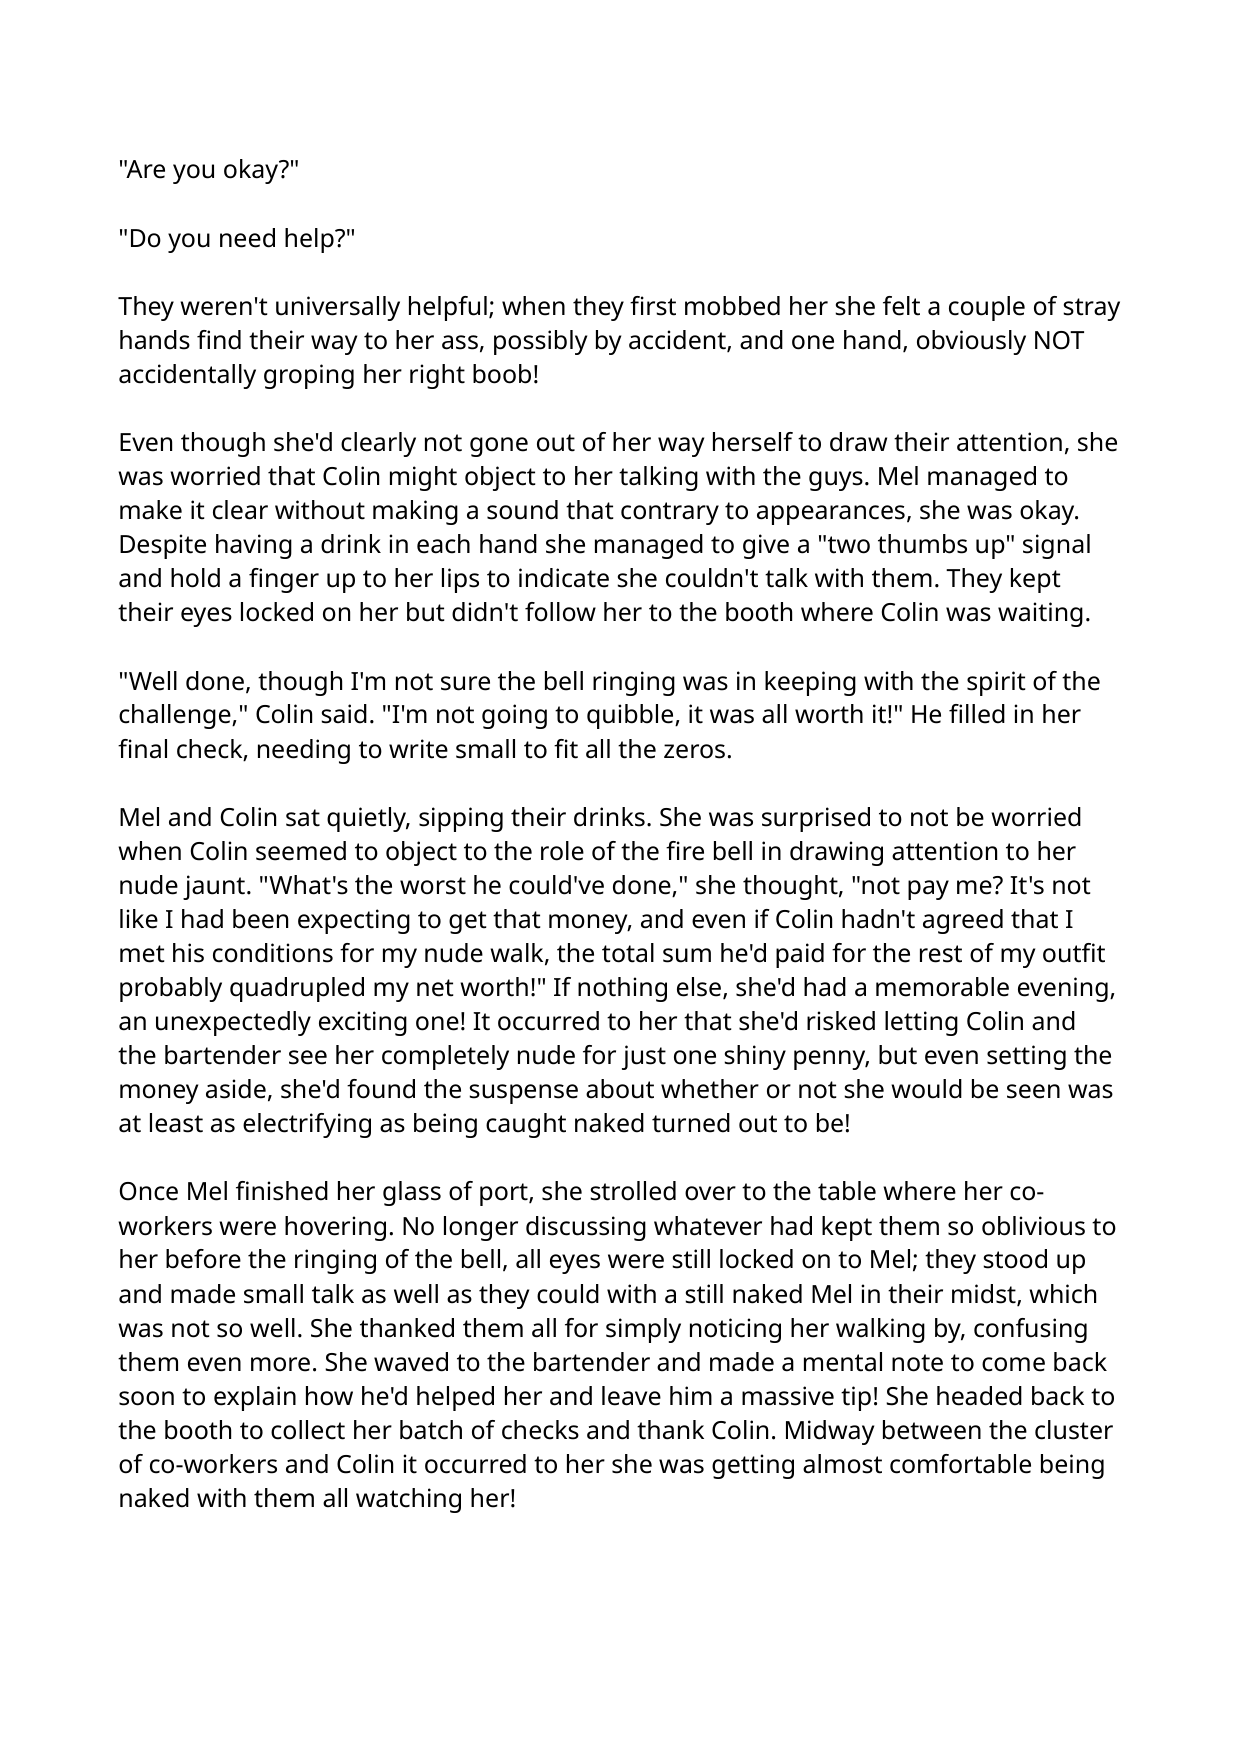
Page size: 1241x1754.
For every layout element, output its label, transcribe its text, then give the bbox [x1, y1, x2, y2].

text Once Mel finished her glass of port, she strolled over to the table where her co-workers were hovering. No longer discussing whatever had kept them so oblivious to her before the ringing of the bell, all eyes were still locked on to Mel; they stood up and made small talk as well as they could with a still naked Mel in their midst, which was not so well. She thanked them all for simply noticing her walking by, confusing them even more. She waved to the bartender and made a mental note to come back soon to explain how he'd helped her and leave him a massive tip! She headed back to the booth to collect her batch of checks and thank Colin. Midway between the cluster of co-workers and Colin it occurred to her she was getting almost comfortable being naked with them all watching her! [118, 1174, 1122, 1515]
text "Do you need help?" [118, 220, 1122, 254]
text Mel and Colin sat quietly, sipping their drinks. She was surprised to not be worried when Colin seemed to object to the role of the fire bell in drawing attention to her nude jaunt. "What's the worst he could've done," she thought, "not pay me? It's not like I had been expecting to get that money, and even if Colin hadn't agreed that I met his conditions for my nude walk, the total sum he'd paid for the rest of my outfit probably quadrupled my net worth!" If nothing else, she'd had a memorable evening, an unexpectedly exciting one! It occurred to her that she'd risked letting Colin and the bartender see her completely nude for just one shiny penny, but even setting the money aside, she'd found the suspense about whether or not she would be seen was at least as electrifying as being caught naked turned out to be! [118, 799, 1122, 1140]
text Even though she'd clearly not gone out of her way herself to draw their attention, she was worried that Colin might object to her talking with the guys. Mel managed to make it clear without making a sound that contrary to appearances, she was okay. Despite having a drink in each hand she managed to give a "two thumbs up" signal and hold a finger up to her lips to indicate she couldn't talk with them. They kept their eyes locked on her but didn't follow her to the booth where Colin was waiting. [118, 425, 1122, 629]
text "Are you okay?" [118, 152, 1122, 186]
text "Well done, though I'm not sure the bell ringing was in keeping with the spirit of the challenge," Colin said. "I'm not going to quibble, it was all worth it!" He filled in her final check, needing to write small to fit all the zeros. [118, 663, 1122, 765]
text They weren't universally helpful; when they first mobbed her she felt a couple of stray hands find their way to her ass, possibly by accident, and one hand, obviously NOT accidentally groping her right boob! [118, 288, 1122, 391]
